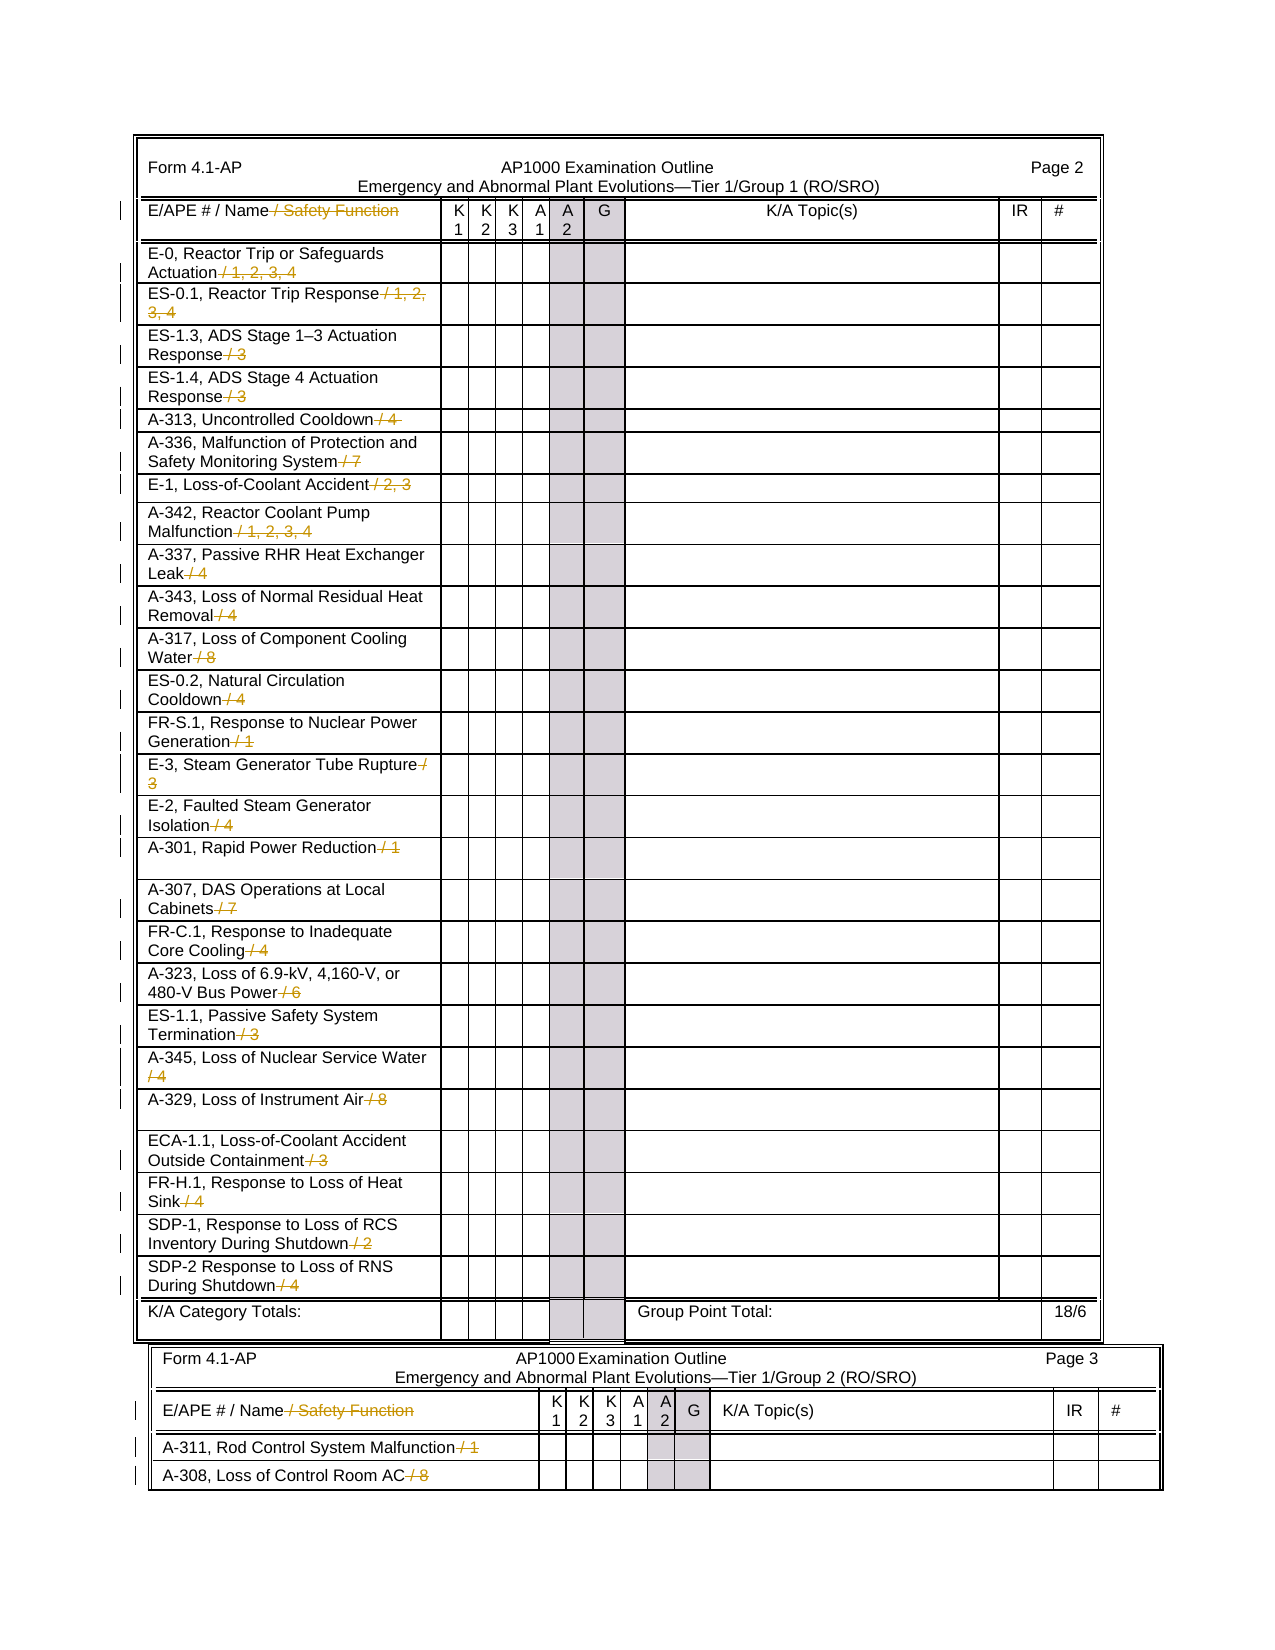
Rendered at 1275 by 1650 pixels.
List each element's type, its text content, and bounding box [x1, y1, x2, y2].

table_cell [585, 1173, 624, 1213]
table_cell SDP-1, Response to Loss of RCS Inventory During Shutdown [138, 1215, 440, 1255]
table_cell [442, 1302, 468, 1339]
table_cell [626, 922, 998, 962]
table_cell [1042, 410, 1100, 431]
table_cell [442, 475, 468, 502]
table_cell [469, 838, 495, 878]
table_cell [523, 713, 549, 753]
table_cell [523, 284, 549, 324]
table_cell [496, 326, 522, 366]
table_cell [585, 964, 624, 1004]
table_cell [442, 368, 468, 408]
table_cell [523, 1048, 549, 1088]
table_cell [1000, 1257, 1041, 1297]
table_cell [1042, 1090, 1100, 1130]
table_cell [585, 368, 624, 408]
table_cell [585, 1257, 624, 1297]
table_cell [442, 1090, 468, 1130]
table_cell [550, 503, 583, 543]
table_cell [469, 475, 495, 502]
table_cell [469, 1173, 495, 1213]
table_cell [496, 964, 522, 1004]
table_cell [550, 1300, 584, 1339]
table_cell [1042, 671, 1100, 711]
table_cell [1000, 545, 1041, 585]
table_cell [469, 796, 495, 837]
table_cell E/APE # / Name [150, 1387, 538, 1430]
table_cell [550, 838, 583, 878]
table_cell [442, 671, 468, 711]
table_cell [442, 1257, 468, 1297]
table_cell [550, 368, 583, 408]
table_cell [523, 671, 549, 711]
table_cell [626, 433, 998, 473]
table_header Form 4.1-AP AP1000 Examination Outline Page 2 Emergency and Abnormal Plant Evolutions—Tier 1/Group 1 (RO/SRO) [138, 139, 1100, 196]
table_cell [1000, 1173, 1041, 1213]
table_cell [496, 1090, 522, 1130]
table_cell FR-C.1, Response to Inadequate Core Cooling [138, 922, 440, 962]
table_cell [523, 244, 549, 282]
table_cell [469, 1302, 495, 1339]
table_cell [1000, 838, 1041, 878]
table_cell [550, 1006, 583, 1046]
table_cell [626, 671, 998, 711]
table_cell [469, 1048, 495, 1088]
table_cell [550, 410, 583, 431]
table_cell K3 [496, 201, 522, 239]
table_cell [1042, 880, 1100, 920]
table_cell # [1099, 1387, 1162, 1430]
table_cell [442, 713, 468, 753]
table_cell G [676, 1392, 709, 1430]
table_cell [626, 1006, 998, 1046]
table_cell [496, 629, 522, 669]
table_cell [1099, 1461, 1159, 1489]
table_cell [1042, 1048, 1100, 1088]
table_cell [1042, 1131, 1100, 1172]
table_cell [585, 587, 624, 627]
table_cell [496, 244, 522, 282]
table_cell A-343, Loss of Normal Residual Heat Removal [138, 587, 440, 627]
table_cell A1 [523, 201, 549, 239]
table_cell [469, 284, 495, 324]
table_cell [496, 1006, 522, 1046]
table_cell [496, 1131, 522, 1172]
table_cell [1000, 964, 1041, 1004]
table_cell A-311, Rod Control System Malfunction [150, 1430, 538, 1459]
table_cell [550, 880, 583, 920]
table_cell [523, 1006, 549, 1046]
table_cell E-2, Faulted Steam Generator Isolation [138, 796, 440, 837]
table_cell [1042, 587, 1100, 627]
table_cell [626, 964, 998, 1004]
table_cell IR [1000, 201, 1041, 239]
table_cell # [1042, 196, 1102, 239]
table_cell [648, 1461, 674, 1489]
table_cell [1054, 1435, 1098, 1459]
table_cell [1000, 1131, 1041, 1172]
table_cell [469, 1215, 495, 1255]
table_cell [626, 1090, 998, 1130]
table_cell [523, 838, 549, 878]
table_cell [442, 326, 468, 366]
table_cell [1042, 838, 1100, 878]
table_cell [469, 1006, 495, 1046]
table_cell [550, 1257, 583, 1297]
table_cell [585, 629, 624, 669]
table_cell [585, 1090, 624, 1130]
table_cell [648, 1435, 674, 1459]
table_cell [523, 433, 549, 473]
table_cell [469, 922, 495, 962]
table_cell [567, 1461, 592, 1489]
table_cell A-301, Rapid Power Reduction [138, 838, 440, 878]
table_cell [469, 964, 495, 1004]
table_cell [442, 629, 468, 669]
table_cell [550, 796, 583, 837]
table_cell ES-0.1, Reactor Trip Response [138, 284, 440, 324]
table_cell K2 [469, 201, 495, 239]
table_cell [442, 838, 468, 878]
table_cell [621, 1435, 647, 1459]
table_cell [1000, 1090, 1041, 1130]
table_cell [469, 587, 495, 627]
table_cell [626, 1048, 998, 1088]
table_cell [523, 1257, 549, 1297]
table_cell [1000, 503, 1041, 543]
table_cell K/A Topic(s) [626, 201, 998, 239]
table_cell [442, 244, 468, 282]
table_cell [469, 244, 495, 282]
table_cell FR-S.1, Response to Nuclear Power Generation [138, 713, 440, 753]
table_cell [1042, 1257, 1100, 1297]
table_cell A-317, Loss of Component Cooling Water [138, 629, 440, 669]
table_cell IR [1054, 1392, 1098, 1430]
table_cell K1 [442, 201, 468, 239]
table_cell [585, 244, 624, 282]
table_cell [585, 1006, 624, 1046]
table_header Form 4.1-AP AP1000 Examination Outline Page 3 Emergency and Abnormal Plant Evolutions—Tier 1/Group 2 (RO/SRO) [152, 1348, 1159, 1387]
table_cell [442, 1131, 468, 1172]
table_cell [469, 713, 495, 753]
table_cell [626, 1215, 998, 1255]
table_cell A-313, Uncontrolled Cooldown [138, 410, 440, 431]
table_cell [523, 1215, 549, 1255]
table_cell [442, 1048, 468, 1088]
table_cell [1099, 1430, 1162, 1459]
table_cell [585, 1215, 624, 1255]
table_cell A-329, Loss of Instrument Air [138, 1090, 440, 1130]
table_cell [585, 545, 624, 585]
table_cell [550, 964, 583, 1004]
table_cell [585, 796, 624, 837]
table_cell [550, 244, 583, 282]
table_cell [469, 503, 495, 543]
table_cell E-3, Steam Generator Tube Rupture [138, 755, 440, 795]
table_cell ES-1.3, ADS Stage 1–3 Actuation Response [138, 326, 440, 366]
table_cell [585, 503, 624, 543]
table_cell [585, 284, 624, 324]
table_cell E-1, Loss-of-Coolant Accident [138, 475, 440, 502]
table_cell [469, 629, 495, 669]
table_cell K2 [567, 1392, 592, 1430]
table_cell [550, 922, 583, 962]
table_cell [1000, 587, 1041, 627]
table_cell [585, 1048, 624, 1088]
table_cell [496, 713, 522, 753]
table_cell Group Point Total: [626, 1302, 1041, 1339]
table_cell K/A Topic(s) [711, 1392, 1053, 1430]
table_cell [469, 326, 495, 366]
table_cell [469, 545, 495, 585]
table_cell [523, 587, 549, 627]
table_cell [711, 1435, 1053, 1459]
table_cell 18/6 [1042, 1297, 1102, 1339]
table_cell [626, 244, 998, 282]
table_cell [550, 1215, 583, 1255]
table_cell [1042, 1215, 1100, 1255]
table_cell ECA-1.1, Loss-of-Coolant Accident Outside Containment [138, 1131, 440, 1172]
table_cell [523, 755, 549, 795]
table_cell A-337, Passive RHR Heat Exchanger Leak [138, 545, 440, 585]
table_cell [523, 545, 549, 585]
table_cell [585, 475, 624, 502]
table_cell [585, 755, 624, 795]
table_cell [585, 838, 624, 878]
table_cell E-0, Reactor Trip or Safeguards Actuation [135, 239, 440, 282]
table_cell [626, 475, 998, 502]
table_cell [1042, 1173, 1100, 1213]
table_cell [496, 796, 522, 837]
table_cell [626, 503, 998, 543]
table_cell [1000, 796, 1041, 837]
table_cell K/A Category Totals: [135, 1297, 440, 1339]
table_cell [585, 880, 624, 920]
table_cell [442, 284, 468, 324]
table_cell [567, 1435, 592, 1459]
table_cell [626, 1257, 998, 1297]
table_cell A-336, Malfunction of Protection and Safety Monitoring System [138, 433, 440, 473]
table_cell [1000, 433, 1041, 473]
table_cell [523, 1131, 549, 1172]
table_cell [442, 1006, 468, 1046]
table_cell [496, 284, 522, 324]
table_cell [496, 1302, 522, 1339]
table_cell [1000, 1215, 1041, 1255]
table_cell [1042, 545, 1100, 585]
table_cell [550, 284, 583, 324]
table_cell [496, 587, 522, 627]
table_cell [1042, 475, 1100, 502]
table_cell [442, 503, 468, 543]
table_cell [626, 796, 998, 837]
table_cell [1054, 1461, 1098, 1489]
table_cell [626, 755, 998, 795]
table_cell [550, 326, 583, 366]
table_cell [1042, 239, 1102, 282]
table_cell [1042, 368, 1100, 408]
table_cell ES-0.2, Natural Circulation Cooldown [138, 671, 440, 711]
table_cell A-307, DAS Operations at Local Cabinets [138, 880, 440, 920]
table_cell [1000, 326, 1041, 366]
table_cell [496, 545, 522, 585]
table_cell A-342, Reactor Coolant Pump Malfunction [138, 503, 440, 543]
table_cell [496, 1257, 522, 1297]
table_cell K3 [594, 1392, 620, 1430]
table_cell [442, 410, 468, 431]
table_cell [442, 922, 468, 962]
table_cell [621, 1461, 647, 1489]
table_cell [626, 1173, 998, 1213]
table_cell FR-H.1, Response to Loss of Heat Sink [138, 1173, 440, 1213]
table_cell [711, 1461, 1053, 1489]
table_cell [1000, 922, 1041, 962]
table_cell [550, 755, 583, 795]
table_cell [523, 880, 549, 920]
table_cell [594, 1461, 620, 1489]
table_cell [1000, 368, 1041, 408]
table_cell [1042, 284, 1100, 324]
table_cell [496, 503, 522, 543]
table_cell A-308, Loss of Control Room AC [152, 1461, 538, 1489]
table_cell [585, 410, 624, 431]
table_cell [496, 1048, 522, 1088]
table_cell [626, 629, 998, 669]
table_cell [469, 1131, 495, 1172]
table_cell [496, 410, 522, 431]
table_cell [626, 545, 998, 585]
table_cell [550, 433, 583, 473]
table_cell [496, 475, 522, 502]
table_cell [442, 433, 468, 473]
table_cell [1042, 629, 1100, 669]
table_cell [1000, 880, 1041, 920]
table_cell [540, 1461, 565, 1489]
table_cell [550, 629, 583, 669]
table_cell A-345, Loss of Nuclear Service Water [138, 1048, 440, 1088]
table_cell [1042, 796, 1100, 837]
table_cell [469, 671, 495, 711]
table_cell [1042, 922, 1100, 962]
table_cell [626, 368, 998, 408]
table_cell [523, 922, 549, 962]
table_cell [469, 1090, 495, 1130]
table_cell [469, 433, 495, 473]
table_cell [1042, 1006, 1100, 1046]
table_cell [1000, 1006, 1041, 1046]
table_cell [523, 326, 549, 366]
table_cell [550, 1048, 583, 1088]
table_cell [496, 1173, 522, 1213]
table_cell [1000, 410, 1041, 431]
table_cell A-323, Loss of 6.9-kV, 4,160-V, or 480-V Bus Power [138, 964, 440, 1004]
table_cell [550, 475, 583, 502]
table_cell [1000, 284, 1041, 324]
table_cell [1042, 713, 1100, 753]
table_cell [523, 503, 549, 543]
table_cell [1042, 326, 1100, 366]
table_cell [442, 587, 468, 627]
table_cell [496, 433, 522, 473]
table_cell [523, 629, 549, 669]
table_cell [585, 671, 624, 711]
table_cell [1000, 1048, 1041, 1088]
table_cell [469, 755, 495, 795]
table_cell [442, 545, 468, 585]
table_cell [585, 1131, 624, 1172]
table_cell [540, 1435, 565, 1459]
table_cell [626, 284, 998, 324]
table_cell E/APE # / Name [135, 196, 440, 239]
table_cell [496, 671, 522, 711]
table_cell [496, 922, 522, 962]
table_cell [550, 587, 583, 627]
table_cell ES-1.4, ADS Stage 4 Actuation Response [138, 368, 440, 408]
table_cell [442, 755, 468, 795]
table_cell K1 [540, 1392, 565, 1430]
table_cell [550, 545, 583, 585]
table_cell [469, 410, 495, 431]
table_cell [1000, 629, 1041, 669]
table_cell [1042, 755, 1100, 795]
table_cell [469, 880, 495, 920]
table_cell [523, 964, 549, 1004]
table_cell [496, 838, 522, 878]
table_cell [626, 326, 998, 366]
table_cell [550, 671, 583, 711]
table_cell [496, 755, 522, 795]
table_cell [626, 838, 998, 878]
table_cell [626, 410, 998, 431]
table_cell [1042, 503, 1100, 543]
table_cell [585, 326, 624, 366]
table_cell [523, 796, 549, 837]
table_cell A2 [648, 1392, 674, 1430]
table_cell [469, 1257, 495, 1297]
table_cell [523, 475, 549, 502]
table_cell [442, 880, 468, 920]
table_cell [550, 713, 583, 753]
table_cell [496, 880, 522, 920]
table_cell [523, 368, 549, 408]
table_cell [442, 964, 468, 1004]
table_cell [1000, 475, 1041, 502]
table_cell [1000, 755, 1041, 795]
table_cell [675, 1435, 709, 1459]
table_cell [1042, 964, 1100, 1004]
table_cell [675, 1461, 709, 1489]
table_cell [469, 368, 495, 408]
table_cell [523, 1302, 549, 1339]
table_cell [585, 713, 624, 753]
table_cell [523, 1090, 549, 1130]
table_cell [550, 1131, 583, 1172]
table_cell [585, 922, 624, 962]
table_cell [1000, 671, 1041, 711]
table_cell [496, 368, 522, 408]
table_cell [442, 1215, 468, 1255]
table_cell A1 [621, 1392, 647, 1430]
table_cell [594, 1435, 620, 1459]
table_cell [1000, 713, 1041, 753]
table_cell SDP-2 Response to Loss of RNS During Shutdown [138, 1257, 440, 1297]
table_cell [523, 410, 549, 431]
table_cell [1042, 433, 1100, 473]
table_cell [626, 587, 998, 627]
table_cell [585, 433, 624, 473]
table_cell ES-1.1, Passive Safety System Termination [138, 1006, 440, 1046]
table_cell [496, 1215, 522, 1255]
table_cell [550, 1173, 583, 1213]
table_cell [523, 1173, 549, 1213]
table_cell [626, 1131, 998, 1172]
table_cell [626, 713, 998, 753]
table_cell [1000, 244, 1041, 282]
table_cell [550, 1090, 583, 1130]
table_cell G [585, 201, 624, 239]
table_cell [626, 880, 998, 920]
table_cell [442, 1173, 468, 1213]
table_cell A2 [550, 201, 583, 239]
table_cell [442, 796, 468, 837]
table_cell [584, 1300, 624, 1339]
